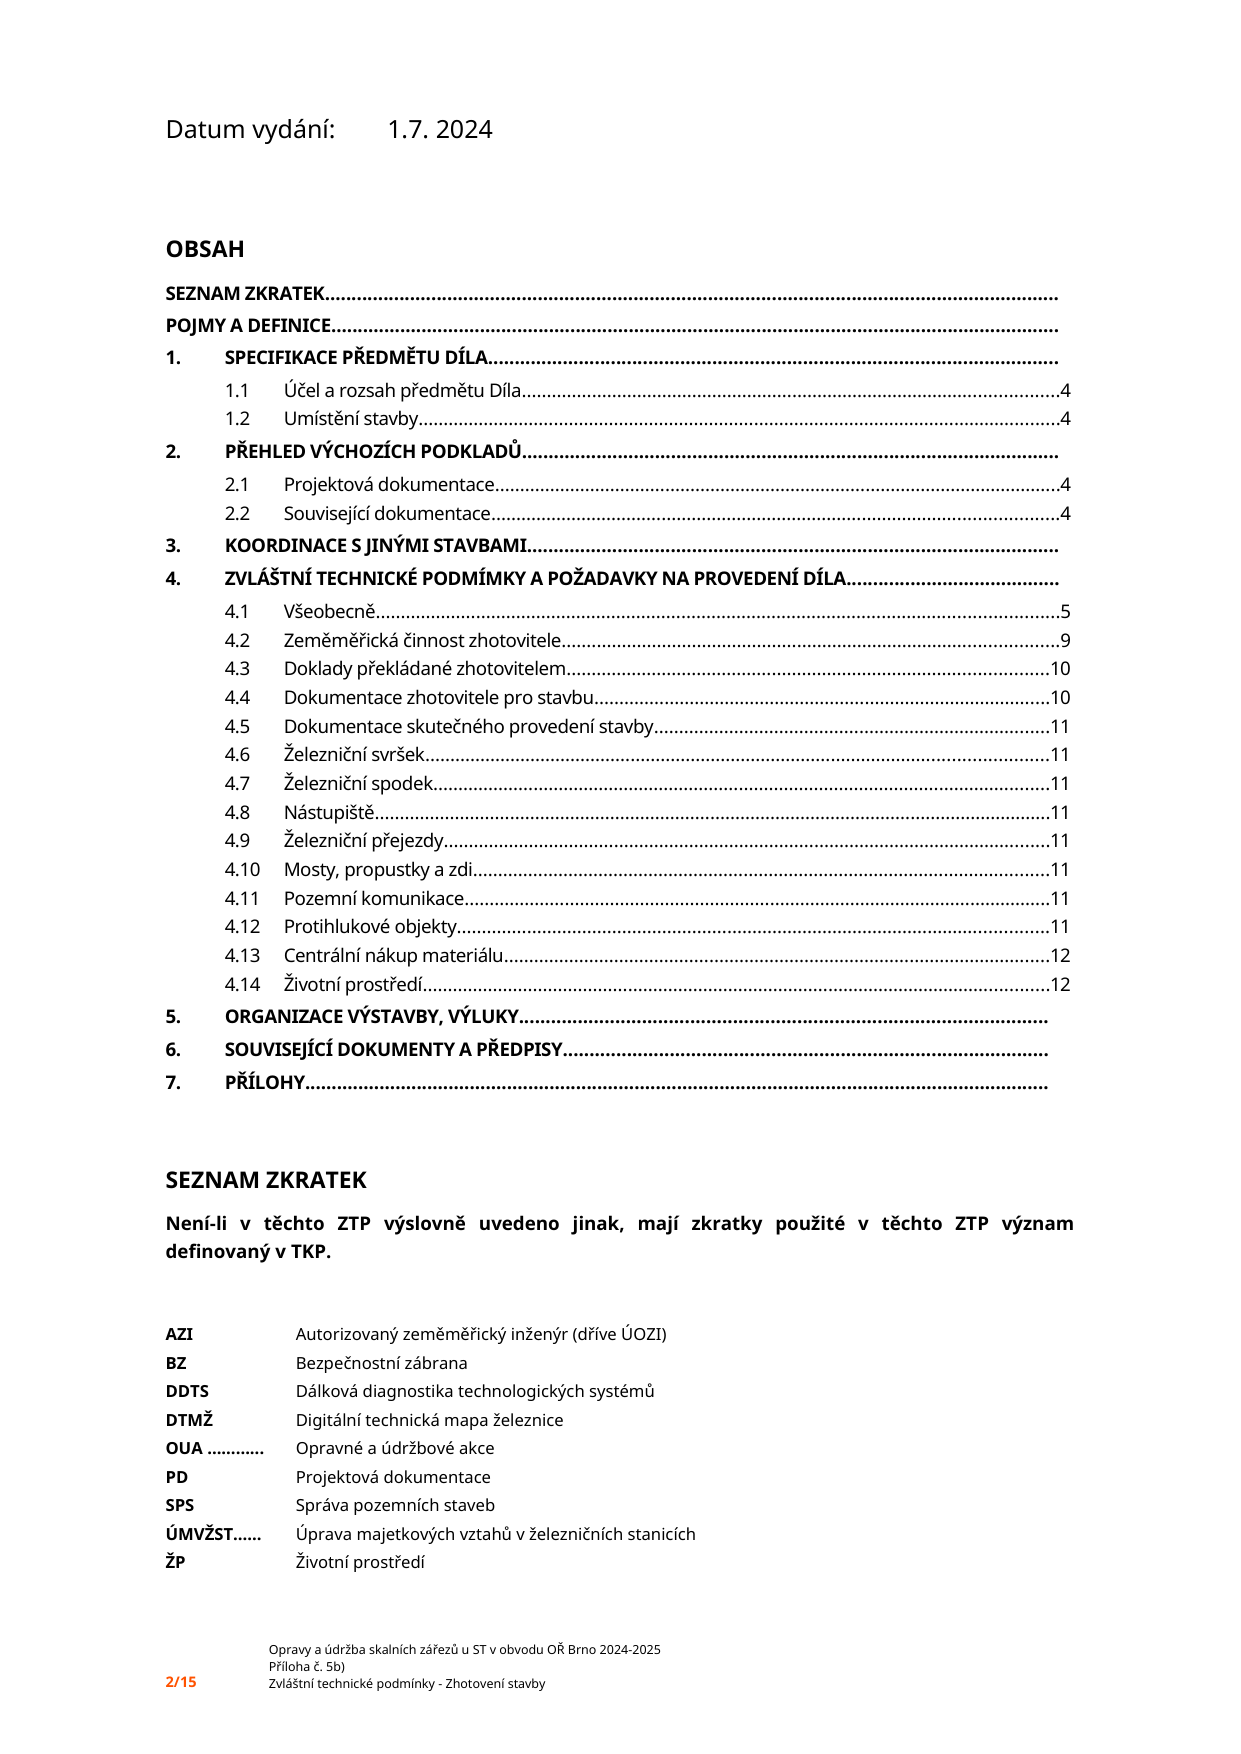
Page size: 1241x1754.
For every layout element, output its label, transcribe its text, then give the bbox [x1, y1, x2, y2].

table_cell Úprava majetkových vztahů v železničních stanicích [296, 1520, 1072, 1548]
table_cell Správa pozemních staveb [296, 1491, 1072, 1519]
text Obsah [165, 233, 1075, 264]
table_cell SPS [165, 1491, 296, 1519]
table_cell Dálková diagnostika technologických systémů [296, 1377, 1072, 1405]
text 1. SPECIFIKACE PŘEDMĚTU DÍLA 4 [165, 344, 1045, 370]
text 2.2 Související dokumentace 4 [224, 500, 1075, 526]
table_cell DTMŽ [165, 1405, 296, 1434]
table_cell Bezpečnostní zábrana [296, 1348, 1072, 1377]
text 1.1 Účel a rozsah předmětu Díla 4 [224, 377, 1075, 403]
text 4.2 Zeměměřická činnost zhotovitele 9 [224, 627, 1075, 653]
text 4.11 Pozemní komunikace 11 [224, 885, 1075, 910]
text 4.4 Dokumentace zhotovitele pro stavbu 10 [224, 684, 1075, 710]
text SEZNAM ZKRATEK 2 [165, 280, 1045, 305]
text 4.14 Životní prostředí 12 [224, 971, 1075, 996]
text 4. Zvláštní TECHNICKÉ podmímky a požadavky na PROVEDENÍ DÍLA 5 [165, 566, 1045, 591]
text 4.12 Protihlukové objekty 11 [224, 913, 1075, 939]
table_cell DDTS [165, 1377, 296, 1405]
table_cell ŽP [165, 1548, 296, 1577]
text 4.5 Dokumentace skutečného provedení stavby 11 [224, 713, 1075, 738]
text Pojmy a definice 3 [165, 312, 1045, 338]
table_cell Digitální technická mapa železnice [296, 1405, 1072, 1434]
text Datum vydání: 1.7. 2024 [165, 112, 1075, 146]
table_cell Projektová dokumentace [296, 1463, 1072, 1491]
table_header Autorizovaný zeměměřický inženýr (dříve ÚOZI) [296, 1320, 1072, 1348]
text 4.3 Doklady překládané zhotovitelem 10 [224, 656, 1075, 681]
table_cell ÚMVŽST…… [165, 1520, 296, 1548]
text 4.8 Nástupiště 11 [224, 799, 1075, 824]
text 4.13 Centrální nákup materiálu 12 [224, 942, 1075, 968]
text 5. ORGANIZACE VÝSTAVBY, VÝLUKY 13 [165, 1004, 1045, 1029]
table_header AZI [165, 1320, 296, 1348]
text 3. KOORDINACE S JINÝMI STAVBAMI 4 [165, 533, 1045, 558]
table_cell OUA ………... [165, 1434, 296, 1462]
text 6. SOUVISEJÍCÍ DOKUMENTY A PŘEDPISY 13 [165, 1036, 1045, 1062]
text 7. PŘÍLOHY 14 [165, 1069, 1045, 1095]
table_cell PD [165, 1463, 296, 1491]
text 4.1 Všeobecně 5 [224, 598, 1075, 624]
text 4.7 Železniční spodek 11 [224, 770, 1075, 796]
text 4.6 Železniční svršek 11 [224, 742, 1075, 767]
text SEZNAM ZKRATEK [165, 1164, 1075, 1195]
text 4.10 Mosty, propustky a zdi 11 [224, 856, 1075, 882]
table_cell Opravné a údržbové akce [296, 1434, 1072, 1462]
text 1.2 Umístění stavby 4 [224, 406, 1075, 431]
table_cell BZ [165, 1348, 296, 1377]
text Není-li v těchto ZTP výslovně uvedeno jinak, mají zkratky použité v těchto ZTP význam definovaný v TKP. [165, 1211, 1075, 1264]
text 2. PŘEHLED VÝCHOZÍCH PODKLADŮ 4 [165, 438, 1045, 464]
text 2.1 Projektová dokumentace 4 [224, 471, 1075, 497]
text 4.9 Železniční přejezdy 11 [224, 828, 1075, 853]
table_cell Životní prostředí [296, 1548, 1072, 1577]
